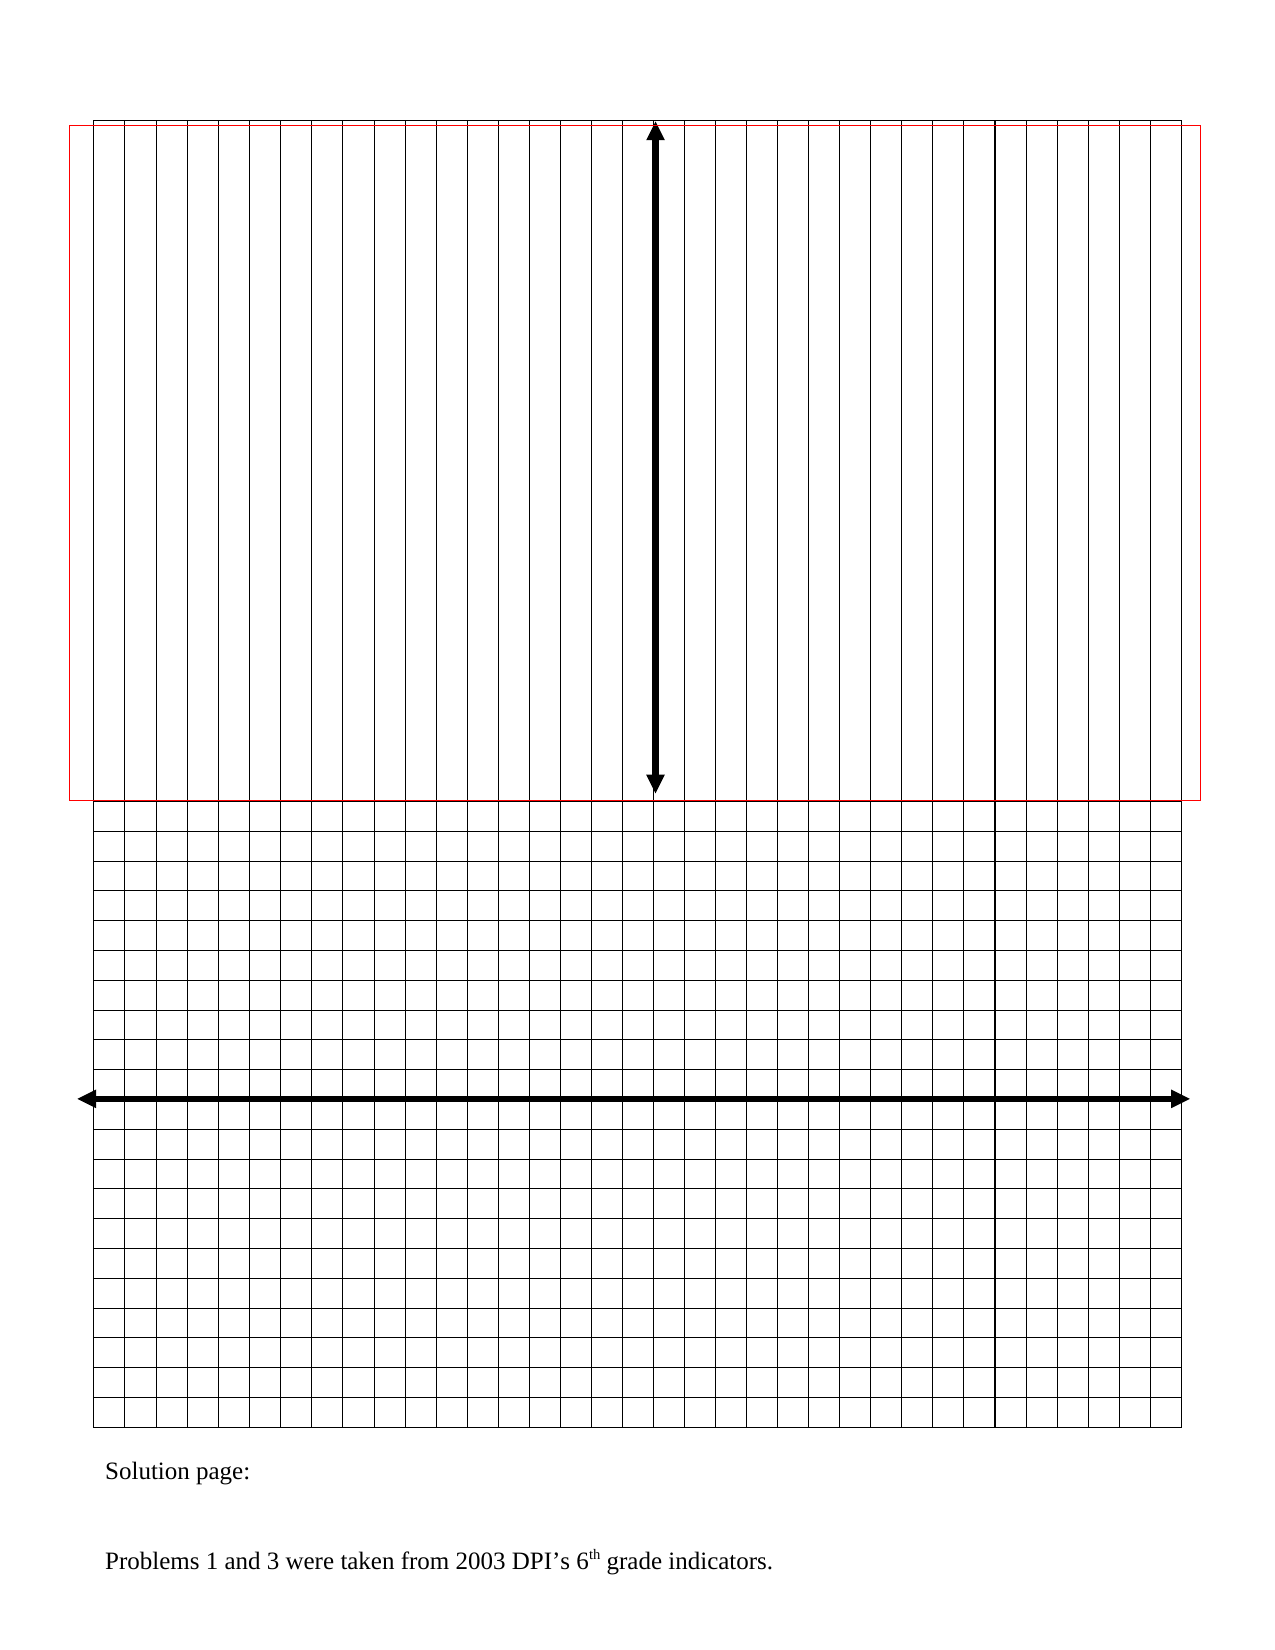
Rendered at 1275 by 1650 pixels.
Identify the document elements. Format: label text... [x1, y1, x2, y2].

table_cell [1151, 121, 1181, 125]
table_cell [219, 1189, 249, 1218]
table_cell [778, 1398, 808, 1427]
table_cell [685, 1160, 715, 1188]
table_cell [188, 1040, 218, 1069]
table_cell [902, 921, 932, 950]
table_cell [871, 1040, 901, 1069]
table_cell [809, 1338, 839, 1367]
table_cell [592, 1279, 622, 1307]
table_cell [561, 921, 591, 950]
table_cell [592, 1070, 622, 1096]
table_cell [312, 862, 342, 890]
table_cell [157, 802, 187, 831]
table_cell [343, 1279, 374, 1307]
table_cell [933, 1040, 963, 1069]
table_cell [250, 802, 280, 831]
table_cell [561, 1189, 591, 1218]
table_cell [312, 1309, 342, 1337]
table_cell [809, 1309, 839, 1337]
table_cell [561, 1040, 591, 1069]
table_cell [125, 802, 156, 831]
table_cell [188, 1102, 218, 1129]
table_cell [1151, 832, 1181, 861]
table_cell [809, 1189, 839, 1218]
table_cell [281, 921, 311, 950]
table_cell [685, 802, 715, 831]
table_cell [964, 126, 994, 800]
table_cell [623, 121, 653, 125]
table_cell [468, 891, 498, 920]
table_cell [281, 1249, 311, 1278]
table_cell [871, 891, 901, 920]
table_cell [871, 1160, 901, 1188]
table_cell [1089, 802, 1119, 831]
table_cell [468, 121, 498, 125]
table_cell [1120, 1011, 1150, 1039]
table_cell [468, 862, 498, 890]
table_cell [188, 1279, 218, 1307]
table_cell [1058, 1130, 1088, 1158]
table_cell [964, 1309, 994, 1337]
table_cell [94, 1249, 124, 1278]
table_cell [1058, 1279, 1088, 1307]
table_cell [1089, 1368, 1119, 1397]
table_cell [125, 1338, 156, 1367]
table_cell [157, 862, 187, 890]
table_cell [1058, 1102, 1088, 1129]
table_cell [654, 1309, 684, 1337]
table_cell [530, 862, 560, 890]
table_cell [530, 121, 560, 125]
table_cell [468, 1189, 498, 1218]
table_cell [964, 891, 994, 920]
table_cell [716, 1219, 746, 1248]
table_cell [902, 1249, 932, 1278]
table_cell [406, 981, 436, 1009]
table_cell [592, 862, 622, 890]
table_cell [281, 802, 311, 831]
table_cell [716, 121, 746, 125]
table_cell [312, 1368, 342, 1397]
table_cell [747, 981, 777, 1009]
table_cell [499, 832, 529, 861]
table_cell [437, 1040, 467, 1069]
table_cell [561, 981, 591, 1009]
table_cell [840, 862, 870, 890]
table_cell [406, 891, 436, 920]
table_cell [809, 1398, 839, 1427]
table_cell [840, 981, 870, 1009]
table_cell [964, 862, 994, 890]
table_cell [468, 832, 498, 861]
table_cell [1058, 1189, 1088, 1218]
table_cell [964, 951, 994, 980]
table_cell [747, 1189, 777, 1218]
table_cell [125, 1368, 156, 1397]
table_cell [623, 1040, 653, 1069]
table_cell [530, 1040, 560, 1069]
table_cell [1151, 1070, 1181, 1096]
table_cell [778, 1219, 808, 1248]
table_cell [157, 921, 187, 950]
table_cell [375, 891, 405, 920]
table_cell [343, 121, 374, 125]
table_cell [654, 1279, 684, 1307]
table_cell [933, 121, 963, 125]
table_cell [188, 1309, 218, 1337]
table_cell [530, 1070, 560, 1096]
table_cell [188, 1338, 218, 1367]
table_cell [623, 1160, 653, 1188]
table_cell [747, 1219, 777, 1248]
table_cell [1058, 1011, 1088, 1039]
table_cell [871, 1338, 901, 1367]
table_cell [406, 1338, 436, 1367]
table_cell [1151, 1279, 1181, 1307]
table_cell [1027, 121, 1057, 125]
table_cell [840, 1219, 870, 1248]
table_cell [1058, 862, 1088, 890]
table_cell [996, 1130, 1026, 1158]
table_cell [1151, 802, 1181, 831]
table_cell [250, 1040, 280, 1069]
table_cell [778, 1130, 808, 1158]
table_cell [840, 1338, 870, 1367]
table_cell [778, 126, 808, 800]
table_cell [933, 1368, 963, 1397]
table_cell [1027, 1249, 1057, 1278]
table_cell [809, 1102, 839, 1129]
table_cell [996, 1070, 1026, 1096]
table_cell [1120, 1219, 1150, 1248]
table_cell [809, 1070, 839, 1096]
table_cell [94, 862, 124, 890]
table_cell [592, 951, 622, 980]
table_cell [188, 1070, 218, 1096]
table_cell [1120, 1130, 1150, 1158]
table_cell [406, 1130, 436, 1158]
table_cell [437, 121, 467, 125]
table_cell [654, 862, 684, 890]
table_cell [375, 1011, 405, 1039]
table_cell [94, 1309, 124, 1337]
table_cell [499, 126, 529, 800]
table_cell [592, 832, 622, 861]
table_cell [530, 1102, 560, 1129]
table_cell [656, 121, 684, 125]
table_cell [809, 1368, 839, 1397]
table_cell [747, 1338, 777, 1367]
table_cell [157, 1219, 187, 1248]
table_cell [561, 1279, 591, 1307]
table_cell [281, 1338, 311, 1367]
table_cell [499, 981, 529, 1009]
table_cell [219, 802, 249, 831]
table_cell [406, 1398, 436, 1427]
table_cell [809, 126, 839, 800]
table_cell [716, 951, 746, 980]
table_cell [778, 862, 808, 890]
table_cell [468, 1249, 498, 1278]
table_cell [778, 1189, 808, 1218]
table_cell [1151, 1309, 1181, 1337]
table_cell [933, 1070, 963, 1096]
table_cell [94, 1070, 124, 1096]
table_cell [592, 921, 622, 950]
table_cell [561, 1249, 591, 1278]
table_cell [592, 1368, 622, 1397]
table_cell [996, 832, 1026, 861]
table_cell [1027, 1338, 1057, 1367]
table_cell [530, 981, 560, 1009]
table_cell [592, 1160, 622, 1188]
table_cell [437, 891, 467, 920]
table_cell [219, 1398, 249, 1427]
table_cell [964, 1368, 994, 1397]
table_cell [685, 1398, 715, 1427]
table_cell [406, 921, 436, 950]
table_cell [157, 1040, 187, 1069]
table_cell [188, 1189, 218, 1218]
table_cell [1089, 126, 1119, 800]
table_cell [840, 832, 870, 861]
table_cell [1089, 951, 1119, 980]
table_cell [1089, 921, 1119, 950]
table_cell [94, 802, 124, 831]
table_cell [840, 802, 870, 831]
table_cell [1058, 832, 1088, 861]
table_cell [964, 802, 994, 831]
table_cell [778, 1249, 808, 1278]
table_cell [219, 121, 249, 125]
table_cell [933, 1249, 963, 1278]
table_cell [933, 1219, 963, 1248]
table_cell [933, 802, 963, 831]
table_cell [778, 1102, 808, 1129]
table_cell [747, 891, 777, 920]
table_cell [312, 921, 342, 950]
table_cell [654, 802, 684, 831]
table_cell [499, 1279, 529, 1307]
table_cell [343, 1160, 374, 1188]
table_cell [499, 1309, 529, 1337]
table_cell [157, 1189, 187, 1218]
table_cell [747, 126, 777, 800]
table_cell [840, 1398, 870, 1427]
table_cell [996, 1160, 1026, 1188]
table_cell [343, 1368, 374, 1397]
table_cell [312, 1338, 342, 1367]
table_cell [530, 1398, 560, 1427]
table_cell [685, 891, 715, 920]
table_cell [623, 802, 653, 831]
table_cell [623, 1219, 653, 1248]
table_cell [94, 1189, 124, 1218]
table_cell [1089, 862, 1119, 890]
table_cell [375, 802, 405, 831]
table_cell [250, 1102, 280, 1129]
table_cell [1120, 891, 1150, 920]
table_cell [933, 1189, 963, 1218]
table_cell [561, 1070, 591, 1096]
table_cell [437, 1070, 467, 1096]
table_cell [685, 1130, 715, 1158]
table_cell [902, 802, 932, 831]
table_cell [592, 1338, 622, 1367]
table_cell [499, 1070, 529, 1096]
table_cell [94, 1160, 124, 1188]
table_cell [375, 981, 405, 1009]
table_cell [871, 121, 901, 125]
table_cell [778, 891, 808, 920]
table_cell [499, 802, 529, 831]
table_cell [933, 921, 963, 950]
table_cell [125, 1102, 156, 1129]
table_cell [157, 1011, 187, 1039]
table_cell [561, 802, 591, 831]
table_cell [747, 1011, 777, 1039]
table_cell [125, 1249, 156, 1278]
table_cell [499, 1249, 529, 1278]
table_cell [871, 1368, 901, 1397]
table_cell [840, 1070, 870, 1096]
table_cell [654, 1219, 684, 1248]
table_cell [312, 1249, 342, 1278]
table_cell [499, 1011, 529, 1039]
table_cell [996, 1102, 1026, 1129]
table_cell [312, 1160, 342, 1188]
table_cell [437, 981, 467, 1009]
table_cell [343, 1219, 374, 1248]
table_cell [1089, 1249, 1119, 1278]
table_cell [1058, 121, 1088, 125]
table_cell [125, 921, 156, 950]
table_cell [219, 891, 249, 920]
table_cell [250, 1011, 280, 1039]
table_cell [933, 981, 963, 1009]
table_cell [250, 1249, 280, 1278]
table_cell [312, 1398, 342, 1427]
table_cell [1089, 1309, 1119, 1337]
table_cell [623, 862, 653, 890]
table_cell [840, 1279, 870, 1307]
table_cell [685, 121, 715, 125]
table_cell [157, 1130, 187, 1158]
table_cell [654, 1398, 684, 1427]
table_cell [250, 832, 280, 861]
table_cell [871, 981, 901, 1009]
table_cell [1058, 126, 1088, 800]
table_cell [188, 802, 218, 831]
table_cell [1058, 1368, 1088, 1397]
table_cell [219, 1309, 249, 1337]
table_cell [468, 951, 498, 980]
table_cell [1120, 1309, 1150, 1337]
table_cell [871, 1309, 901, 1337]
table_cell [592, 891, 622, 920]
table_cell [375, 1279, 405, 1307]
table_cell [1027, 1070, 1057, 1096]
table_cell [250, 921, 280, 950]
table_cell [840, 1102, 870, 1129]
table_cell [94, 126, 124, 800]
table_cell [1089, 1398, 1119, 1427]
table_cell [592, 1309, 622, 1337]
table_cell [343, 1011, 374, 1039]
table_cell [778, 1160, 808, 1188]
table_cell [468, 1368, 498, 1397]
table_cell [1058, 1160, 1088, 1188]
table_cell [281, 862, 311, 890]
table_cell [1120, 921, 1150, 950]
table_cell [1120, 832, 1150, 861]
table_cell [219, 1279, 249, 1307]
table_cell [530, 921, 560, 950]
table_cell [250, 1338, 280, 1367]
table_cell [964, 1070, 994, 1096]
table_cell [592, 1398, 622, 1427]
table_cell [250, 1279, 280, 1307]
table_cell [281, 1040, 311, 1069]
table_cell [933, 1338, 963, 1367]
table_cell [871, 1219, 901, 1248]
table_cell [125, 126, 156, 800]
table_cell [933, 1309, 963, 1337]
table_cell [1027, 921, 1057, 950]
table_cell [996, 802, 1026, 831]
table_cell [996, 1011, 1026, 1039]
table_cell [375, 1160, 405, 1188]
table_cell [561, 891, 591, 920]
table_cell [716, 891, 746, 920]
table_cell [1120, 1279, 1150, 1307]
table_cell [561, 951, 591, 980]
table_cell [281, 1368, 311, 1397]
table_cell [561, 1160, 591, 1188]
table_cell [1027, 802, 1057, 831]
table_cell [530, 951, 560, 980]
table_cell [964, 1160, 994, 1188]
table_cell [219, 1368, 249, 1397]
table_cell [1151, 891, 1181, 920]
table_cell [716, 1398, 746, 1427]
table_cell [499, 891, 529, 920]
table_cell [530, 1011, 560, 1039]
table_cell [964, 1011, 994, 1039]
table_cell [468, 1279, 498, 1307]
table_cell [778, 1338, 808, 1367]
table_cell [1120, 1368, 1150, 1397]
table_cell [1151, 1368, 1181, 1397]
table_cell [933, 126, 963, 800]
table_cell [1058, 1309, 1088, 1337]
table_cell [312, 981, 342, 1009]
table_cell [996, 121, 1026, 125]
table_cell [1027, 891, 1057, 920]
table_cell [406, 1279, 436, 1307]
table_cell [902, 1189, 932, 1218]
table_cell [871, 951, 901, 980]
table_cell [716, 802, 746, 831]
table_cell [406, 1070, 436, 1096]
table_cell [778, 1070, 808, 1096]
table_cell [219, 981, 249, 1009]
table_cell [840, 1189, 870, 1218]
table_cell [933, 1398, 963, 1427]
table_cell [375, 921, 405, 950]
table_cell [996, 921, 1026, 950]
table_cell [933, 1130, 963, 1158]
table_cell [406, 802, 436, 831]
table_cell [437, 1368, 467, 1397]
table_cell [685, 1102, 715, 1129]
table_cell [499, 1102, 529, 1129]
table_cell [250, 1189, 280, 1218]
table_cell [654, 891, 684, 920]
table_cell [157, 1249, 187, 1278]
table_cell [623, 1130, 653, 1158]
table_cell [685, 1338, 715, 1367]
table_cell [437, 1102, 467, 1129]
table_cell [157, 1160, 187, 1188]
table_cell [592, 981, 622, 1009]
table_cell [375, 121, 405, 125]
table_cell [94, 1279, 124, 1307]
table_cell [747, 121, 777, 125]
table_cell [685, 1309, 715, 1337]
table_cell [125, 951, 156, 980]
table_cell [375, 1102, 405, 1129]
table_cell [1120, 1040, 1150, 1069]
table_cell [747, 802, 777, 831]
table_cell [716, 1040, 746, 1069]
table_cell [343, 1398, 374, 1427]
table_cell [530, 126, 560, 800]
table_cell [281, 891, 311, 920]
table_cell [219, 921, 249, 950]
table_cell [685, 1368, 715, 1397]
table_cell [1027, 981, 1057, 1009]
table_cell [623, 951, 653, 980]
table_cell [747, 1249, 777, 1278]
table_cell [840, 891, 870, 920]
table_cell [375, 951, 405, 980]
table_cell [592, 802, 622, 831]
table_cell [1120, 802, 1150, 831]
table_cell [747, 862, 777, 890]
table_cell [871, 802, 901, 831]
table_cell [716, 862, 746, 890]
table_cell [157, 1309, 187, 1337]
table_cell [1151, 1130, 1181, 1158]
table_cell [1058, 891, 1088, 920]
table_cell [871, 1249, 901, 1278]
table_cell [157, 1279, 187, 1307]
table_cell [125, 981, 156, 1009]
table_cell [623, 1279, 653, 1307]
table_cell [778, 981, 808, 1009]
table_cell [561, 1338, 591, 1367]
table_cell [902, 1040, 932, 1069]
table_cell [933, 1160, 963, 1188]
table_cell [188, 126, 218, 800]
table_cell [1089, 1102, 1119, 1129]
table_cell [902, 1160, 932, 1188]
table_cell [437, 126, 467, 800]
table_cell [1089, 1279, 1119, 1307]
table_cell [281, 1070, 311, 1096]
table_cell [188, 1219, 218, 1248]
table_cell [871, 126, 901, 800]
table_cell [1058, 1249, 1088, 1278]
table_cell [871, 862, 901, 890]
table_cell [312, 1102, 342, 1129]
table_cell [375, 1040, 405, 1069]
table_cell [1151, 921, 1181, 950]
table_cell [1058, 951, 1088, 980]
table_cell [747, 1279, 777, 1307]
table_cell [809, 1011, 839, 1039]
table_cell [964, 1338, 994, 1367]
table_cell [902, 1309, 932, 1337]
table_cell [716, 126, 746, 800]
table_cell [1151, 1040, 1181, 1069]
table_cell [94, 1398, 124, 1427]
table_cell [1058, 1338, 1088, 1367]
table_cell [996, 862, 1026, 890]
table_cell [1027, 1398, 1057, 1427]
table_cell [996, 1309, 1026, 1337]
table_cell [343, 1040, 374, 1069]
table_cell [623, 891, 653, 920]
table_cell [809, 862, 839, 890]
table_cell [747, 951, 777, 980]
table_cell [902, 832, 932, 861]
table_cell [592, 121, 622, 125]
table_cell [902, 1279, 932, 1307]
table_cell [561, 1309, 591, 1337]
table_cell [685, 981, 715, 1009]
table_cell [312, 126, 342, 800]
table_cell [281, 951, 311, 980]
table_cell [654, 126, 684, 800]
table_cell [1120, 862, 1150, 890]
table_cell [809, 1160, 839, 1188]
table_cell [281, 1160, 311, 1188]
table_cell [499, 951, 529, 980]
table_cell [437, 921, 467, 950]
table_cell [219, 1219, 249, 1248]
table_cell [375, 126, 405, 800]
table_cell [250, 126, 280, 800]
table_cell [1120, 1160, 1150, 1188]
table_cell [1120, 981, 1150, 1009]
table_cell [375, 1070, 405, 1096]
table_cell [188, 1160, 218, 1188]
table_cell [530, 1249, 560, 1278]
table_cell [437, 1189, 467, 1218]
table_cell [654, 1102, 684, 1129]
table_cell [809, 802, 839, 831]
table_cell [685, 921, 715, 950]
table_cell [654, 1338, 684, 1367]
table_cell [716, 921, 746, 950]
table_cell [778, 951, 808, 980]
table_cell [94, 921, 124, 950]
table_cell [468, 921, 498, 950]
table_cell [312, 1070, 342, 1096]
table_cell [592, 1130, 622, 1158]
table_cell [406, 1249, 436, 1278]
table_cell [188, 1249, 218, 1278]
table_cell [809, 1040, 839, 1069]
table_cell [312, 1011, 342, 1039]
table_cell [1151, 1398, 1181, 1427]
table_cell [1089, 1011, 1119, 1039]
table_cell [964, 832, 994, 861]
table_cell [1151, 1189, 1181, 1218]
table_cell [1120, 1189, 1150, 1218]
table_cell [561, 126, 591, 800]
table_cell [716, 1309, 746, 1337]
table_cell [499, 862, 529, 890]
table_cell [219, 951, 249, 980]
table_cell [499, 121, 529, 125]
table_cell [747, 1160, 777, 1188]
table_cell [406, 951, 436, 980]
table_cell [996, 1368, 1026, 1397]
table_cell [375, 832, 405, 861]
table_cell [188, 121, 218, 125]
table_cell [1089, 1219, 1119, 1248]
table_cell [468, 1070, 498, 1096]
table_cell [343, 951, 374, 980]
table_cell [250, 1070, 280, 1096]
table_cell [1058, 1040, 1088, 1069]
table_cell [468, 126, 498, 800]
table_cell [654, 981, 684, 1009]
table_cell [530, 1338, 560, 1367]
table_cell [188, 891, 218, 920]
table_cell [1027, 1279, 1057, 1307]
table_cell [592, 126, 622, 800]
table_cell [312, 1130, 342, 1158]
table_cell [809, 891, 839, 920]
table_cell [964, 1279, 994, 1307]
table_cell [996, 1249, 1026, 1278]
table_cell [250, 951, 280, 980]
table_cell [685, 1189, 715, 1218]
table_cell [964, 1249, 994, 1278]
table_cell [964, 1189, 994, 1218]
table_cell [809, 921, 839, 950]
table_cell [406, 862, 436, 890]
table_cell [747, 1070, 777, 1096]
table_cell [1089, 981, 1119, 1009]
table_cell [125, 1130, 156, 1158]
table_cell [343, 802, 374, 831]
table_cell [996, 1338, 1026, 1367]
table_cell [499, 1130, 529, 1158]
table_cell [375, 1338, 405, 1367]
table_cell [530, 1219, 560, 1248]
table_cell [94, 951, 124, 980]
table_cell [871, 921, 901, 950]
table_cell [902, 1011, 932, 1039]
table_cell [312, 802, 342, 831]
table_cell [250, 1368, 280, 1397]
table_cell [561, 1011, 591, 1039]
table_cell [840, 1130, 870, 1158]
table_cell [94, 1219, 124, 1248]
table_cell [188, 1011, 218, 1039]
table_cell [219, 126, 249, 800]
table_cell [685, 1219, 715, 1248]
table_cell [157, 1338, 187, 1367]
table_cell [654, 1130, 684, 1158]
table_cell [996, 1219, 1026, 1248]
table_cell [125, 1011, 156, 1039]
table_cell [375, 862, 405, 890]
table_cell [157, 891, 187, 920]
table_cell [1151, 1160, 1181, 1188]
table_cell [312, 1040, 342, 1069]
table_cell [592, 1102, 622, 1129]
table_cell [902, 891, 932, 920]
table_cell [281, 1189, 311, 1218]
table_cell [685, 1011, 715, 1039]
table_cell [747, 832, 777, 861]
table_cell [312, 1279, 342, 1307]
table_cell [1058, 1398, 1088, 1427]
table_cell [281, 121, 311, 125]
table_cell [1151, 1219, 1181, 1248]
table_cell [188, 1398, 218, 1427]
text Solution page: [105, 1456, 1170, 1485]
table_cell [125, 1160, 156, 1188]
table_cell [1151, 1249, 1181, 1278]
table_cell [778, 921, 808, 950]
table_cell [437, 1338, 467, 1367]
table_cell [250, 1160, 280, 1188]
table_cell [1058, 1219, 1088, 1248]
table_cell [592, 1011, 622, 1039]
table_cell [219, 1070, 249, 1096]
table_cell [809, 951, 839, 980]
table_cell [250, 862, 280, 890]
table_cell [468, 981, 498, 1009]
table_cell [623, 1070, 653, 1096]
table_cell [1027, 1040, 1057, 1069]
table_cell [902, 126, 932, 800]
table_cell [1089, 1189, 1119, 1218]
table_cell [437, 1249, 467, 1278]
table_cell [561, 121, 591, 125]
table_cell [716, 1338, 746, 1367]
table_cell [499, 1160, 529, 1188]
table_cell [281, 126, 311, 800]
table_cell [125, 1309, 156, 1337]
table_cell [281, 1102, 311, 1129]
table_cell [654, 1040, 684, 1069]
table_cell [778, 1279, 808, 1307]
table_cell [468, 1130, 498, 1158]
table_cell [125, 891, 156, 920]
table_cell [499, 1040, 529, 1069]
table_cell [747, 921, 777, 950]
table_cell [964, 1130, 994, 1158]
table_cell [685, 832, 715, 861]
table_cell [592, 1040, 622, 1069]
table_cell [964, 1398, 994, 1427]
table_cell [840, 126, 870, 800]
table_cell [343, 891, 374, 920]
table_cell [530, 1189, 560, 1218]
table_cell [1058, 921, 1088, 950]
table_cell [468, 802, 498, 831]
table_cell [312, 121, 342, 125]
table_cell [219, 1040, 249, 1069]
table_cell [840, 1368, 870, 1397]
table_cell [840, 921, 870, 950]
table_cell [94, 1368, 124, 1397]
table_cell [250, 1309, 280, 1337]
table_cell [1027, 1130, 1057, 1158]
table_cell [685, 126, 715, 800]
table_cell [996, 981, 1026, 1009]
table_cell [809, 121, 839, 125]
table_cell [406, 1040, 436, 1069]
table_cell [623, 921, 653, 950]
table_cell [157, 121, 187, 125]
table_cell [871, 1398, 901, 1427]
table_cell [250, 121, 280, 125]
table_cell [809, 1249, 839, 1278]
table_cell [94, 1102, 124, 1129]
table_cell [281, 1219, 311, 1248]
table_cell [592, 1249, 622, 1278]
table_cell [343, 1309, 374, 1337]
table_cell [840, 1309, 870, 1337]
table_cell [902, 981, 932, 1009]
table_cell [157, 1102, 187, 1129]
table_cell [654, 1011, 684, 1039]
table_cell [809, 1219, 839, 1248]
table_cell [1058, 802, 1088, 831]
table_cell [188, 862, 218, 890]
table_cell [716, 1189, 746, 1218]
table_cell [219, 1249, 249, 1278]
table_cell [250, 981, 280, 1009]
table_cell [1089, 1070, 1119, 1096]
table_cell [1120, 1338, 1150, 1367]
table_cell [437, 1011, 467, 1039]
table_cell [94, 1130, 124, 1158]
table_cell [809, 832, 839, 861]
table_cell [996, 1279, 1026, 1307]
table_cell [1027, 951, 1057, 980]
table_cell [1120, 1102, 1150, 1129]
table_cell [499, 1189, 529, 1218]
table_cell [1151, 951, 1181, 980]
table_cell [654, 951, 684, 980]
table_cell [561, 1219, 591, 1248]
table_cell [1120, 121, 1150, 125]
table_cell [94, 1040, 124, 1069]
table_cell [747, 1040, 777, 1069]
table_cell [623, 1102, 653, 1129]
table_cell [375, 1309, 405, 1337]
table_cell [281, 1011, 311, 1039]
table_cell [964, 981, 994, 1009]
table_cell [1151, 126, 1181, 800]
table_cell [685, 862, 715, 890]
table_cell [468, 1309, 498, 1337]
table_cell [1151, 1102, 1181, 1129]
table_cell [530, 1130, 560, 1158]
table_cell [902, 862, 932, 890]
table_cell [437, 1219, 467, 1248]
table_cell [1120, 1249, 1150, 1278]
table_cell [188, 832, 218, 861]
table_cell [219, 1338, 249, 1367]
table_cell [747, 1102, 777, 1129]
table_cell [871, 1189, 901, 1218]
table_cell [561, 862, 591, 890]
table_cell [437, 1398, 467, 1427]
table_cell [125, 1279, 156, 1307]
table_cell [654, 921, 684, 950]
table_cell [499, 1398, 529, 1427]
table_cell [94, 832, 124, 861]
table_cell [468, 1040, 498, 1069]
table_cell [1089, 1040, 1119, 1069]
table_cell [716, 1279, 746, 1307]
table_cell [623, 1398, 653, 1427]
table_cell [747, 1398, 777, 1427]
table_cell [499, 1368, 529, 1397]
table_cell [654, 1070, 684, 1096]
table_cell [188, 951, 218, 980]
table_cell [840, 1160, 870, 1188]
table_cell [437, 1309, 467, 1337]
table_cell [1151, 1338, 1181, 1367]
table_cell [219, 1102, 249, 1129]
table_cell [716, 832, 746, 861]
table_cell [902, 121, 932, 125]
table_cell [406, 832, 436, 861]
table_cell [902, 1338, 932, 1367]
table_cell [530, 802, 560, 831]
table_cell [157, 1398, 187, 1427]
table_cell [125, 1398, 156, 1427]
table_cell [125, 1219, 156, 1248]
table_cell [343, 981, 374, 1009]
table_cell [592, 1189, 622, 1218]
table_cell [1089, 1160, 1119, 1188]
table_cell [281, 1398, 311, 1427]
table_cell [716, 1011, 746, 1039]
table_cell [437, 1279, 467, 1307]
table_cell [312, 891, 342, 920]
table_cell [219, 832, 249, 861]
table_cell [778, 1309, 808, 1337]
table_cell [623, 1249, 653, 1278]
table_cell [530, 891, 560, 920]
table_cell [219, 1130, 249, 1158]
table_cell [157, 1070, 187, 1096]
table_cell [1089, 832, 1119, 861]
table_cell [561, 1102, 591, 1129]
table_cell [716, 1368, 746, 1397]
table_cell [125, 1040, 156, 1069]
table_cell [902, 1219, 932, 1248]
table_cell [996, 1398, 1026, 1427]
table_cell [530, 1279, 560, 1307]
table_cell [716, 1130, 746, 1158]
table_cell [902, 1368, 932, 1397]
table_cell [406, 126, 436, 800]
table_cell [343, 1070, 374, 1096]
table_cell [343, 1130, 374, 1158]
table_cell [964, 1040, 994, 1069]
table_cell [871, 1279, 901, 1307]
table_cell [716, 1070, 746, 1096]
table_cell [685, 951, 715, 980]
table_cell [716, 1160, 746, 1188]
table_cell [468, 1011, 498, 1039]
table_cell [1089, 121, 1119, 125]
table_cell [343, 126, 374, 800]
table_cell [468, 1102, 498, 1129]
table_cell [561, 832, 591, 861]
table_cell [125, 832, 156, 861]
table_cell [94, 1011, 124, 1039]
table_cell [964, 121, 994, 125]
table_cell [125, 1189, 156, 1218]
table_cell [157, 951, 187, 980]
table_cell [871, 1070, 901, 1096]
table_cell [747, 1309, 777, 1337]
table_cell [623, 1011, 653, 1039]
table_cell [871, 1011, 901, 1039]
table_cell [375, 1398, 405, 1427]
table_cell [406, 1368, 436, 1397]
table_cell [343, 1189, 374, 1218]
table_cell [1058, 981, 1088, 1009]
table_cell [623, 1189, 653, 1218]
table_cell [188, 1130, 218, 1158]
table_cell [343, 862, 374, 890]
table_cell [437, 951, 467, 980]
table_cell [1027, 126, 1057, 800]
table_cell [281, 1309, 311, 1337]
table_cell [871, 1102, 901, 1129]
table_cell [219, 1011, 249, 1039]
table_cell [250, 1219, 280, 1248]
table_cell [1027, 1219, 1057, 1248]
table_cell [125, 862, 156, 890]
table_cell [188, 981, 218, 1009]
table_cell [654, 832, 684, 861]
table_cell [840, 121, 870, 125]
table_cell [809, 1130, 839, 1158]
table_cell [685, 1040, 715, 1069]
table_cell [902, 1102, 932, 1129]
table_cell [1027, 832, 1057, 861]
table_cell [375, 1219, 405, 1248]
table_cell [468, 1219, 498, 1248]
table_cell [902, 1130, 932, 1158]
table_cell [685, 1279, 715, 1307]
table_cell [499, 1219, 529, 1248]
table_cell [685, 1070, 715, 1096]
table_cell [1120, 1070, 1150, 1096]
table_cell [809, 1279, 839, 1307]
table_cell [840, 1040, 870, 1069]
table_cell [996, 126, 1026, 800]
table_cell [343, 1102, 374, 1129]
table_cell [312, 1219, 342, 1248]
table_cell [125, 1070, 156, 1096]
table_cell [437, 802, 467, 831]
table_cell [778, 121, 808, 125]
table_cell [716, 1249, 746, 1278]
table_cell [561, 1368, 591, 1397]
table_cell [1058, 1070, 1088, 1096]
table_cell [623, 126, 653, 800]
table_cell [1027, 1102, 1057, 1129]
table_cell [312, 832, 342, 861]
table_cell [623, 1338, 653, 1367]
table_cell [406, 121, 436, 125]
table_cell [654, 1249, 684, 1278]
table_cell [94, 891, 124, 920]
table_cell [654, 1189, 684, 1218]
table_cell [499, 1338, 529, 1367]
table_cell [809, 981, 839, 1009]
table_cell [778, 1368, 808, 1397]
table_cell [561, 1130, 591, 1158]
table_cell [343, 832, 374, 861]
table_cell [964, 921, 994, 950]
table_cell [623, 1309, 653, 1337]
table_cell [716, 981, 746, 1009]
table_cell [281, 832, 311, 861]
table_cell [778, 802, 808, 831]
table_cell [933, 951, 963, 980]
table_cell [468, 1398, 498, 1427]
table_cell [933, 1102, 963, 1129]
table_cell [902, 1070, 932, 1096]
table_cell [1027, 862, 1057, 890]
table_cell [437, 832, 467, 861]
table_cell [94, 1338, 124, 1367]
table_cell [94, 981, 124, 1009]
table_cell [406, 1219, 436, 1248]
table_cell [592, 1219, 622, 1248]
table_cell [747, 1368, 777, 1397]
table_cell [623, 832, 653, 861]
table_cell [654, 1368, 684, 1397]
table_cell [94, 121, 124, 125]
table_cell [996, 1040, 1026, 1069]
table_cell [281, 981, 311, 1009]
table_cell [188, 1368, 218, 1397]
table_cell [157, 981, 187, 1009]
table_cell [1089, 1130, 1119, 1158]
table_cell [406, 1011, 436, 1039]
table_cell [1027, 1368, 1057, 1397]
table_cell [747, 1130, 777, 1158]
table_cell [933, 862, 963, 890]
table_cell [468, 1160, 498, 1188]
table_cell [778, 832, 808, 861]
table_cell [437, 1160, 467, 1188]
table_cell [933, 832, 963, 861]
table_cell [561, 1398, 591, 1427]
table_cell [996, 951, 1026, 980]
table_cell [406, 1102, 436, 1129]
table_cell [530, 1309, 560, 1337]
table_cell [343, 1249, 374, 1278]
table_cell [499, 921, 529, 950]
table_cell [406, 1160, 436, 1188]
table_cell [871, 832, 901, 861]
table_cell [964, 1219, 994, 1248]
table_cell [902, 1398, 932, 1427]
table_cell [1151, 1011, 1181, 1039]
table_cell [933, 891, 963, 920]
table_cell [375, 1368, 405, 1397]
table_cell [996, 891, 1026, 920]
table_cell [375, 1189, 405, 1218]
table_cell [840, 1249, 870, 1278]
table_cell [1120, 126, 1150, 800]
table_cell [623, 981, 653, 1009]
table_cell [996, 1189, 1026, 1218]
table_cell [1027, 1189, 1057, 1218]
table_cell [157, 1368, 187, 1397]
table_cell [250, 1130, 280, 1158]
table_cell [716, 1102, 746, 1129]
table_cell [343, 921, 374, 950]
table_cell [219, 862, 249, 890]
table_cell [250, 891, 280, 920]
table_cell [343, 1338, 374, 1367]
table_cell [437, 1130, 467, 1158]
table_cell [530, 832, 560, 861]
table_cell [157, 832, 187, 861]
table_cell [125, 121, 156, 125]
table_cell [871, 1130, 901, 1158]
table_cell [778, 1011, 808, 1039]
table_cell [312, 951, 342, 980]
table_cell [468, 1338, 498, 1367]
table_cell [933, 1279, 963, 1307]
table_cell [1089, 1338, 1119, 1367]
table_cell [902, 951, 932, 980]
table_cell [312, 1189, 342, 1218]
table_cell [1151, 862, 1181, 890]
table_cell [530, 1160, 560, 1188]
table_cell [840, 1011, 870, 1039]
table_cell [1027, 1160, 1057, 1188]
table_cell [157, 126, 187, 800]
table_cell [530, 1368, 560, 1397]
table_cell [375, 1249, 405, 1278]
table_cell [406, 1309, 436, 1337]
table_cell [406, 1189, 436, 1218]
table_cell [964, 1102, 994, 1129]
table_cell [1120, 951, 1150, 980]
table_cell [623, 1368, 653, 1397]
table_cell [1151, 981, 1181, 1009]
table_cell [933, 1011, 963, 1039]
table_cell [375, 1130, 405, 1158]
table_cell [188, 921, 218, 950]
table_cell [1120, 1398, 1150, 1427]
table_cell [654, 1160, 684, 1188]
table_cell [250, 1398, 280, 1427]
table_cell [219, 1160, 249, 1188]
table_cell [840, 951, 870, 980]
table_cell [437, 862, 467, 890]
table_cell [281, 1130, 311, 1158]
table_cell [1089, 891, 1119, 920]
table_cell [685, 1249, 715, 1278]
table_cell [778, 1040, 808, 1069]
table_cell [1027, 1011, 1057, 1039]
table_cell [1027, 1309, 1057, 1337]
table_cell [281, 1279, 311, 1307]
